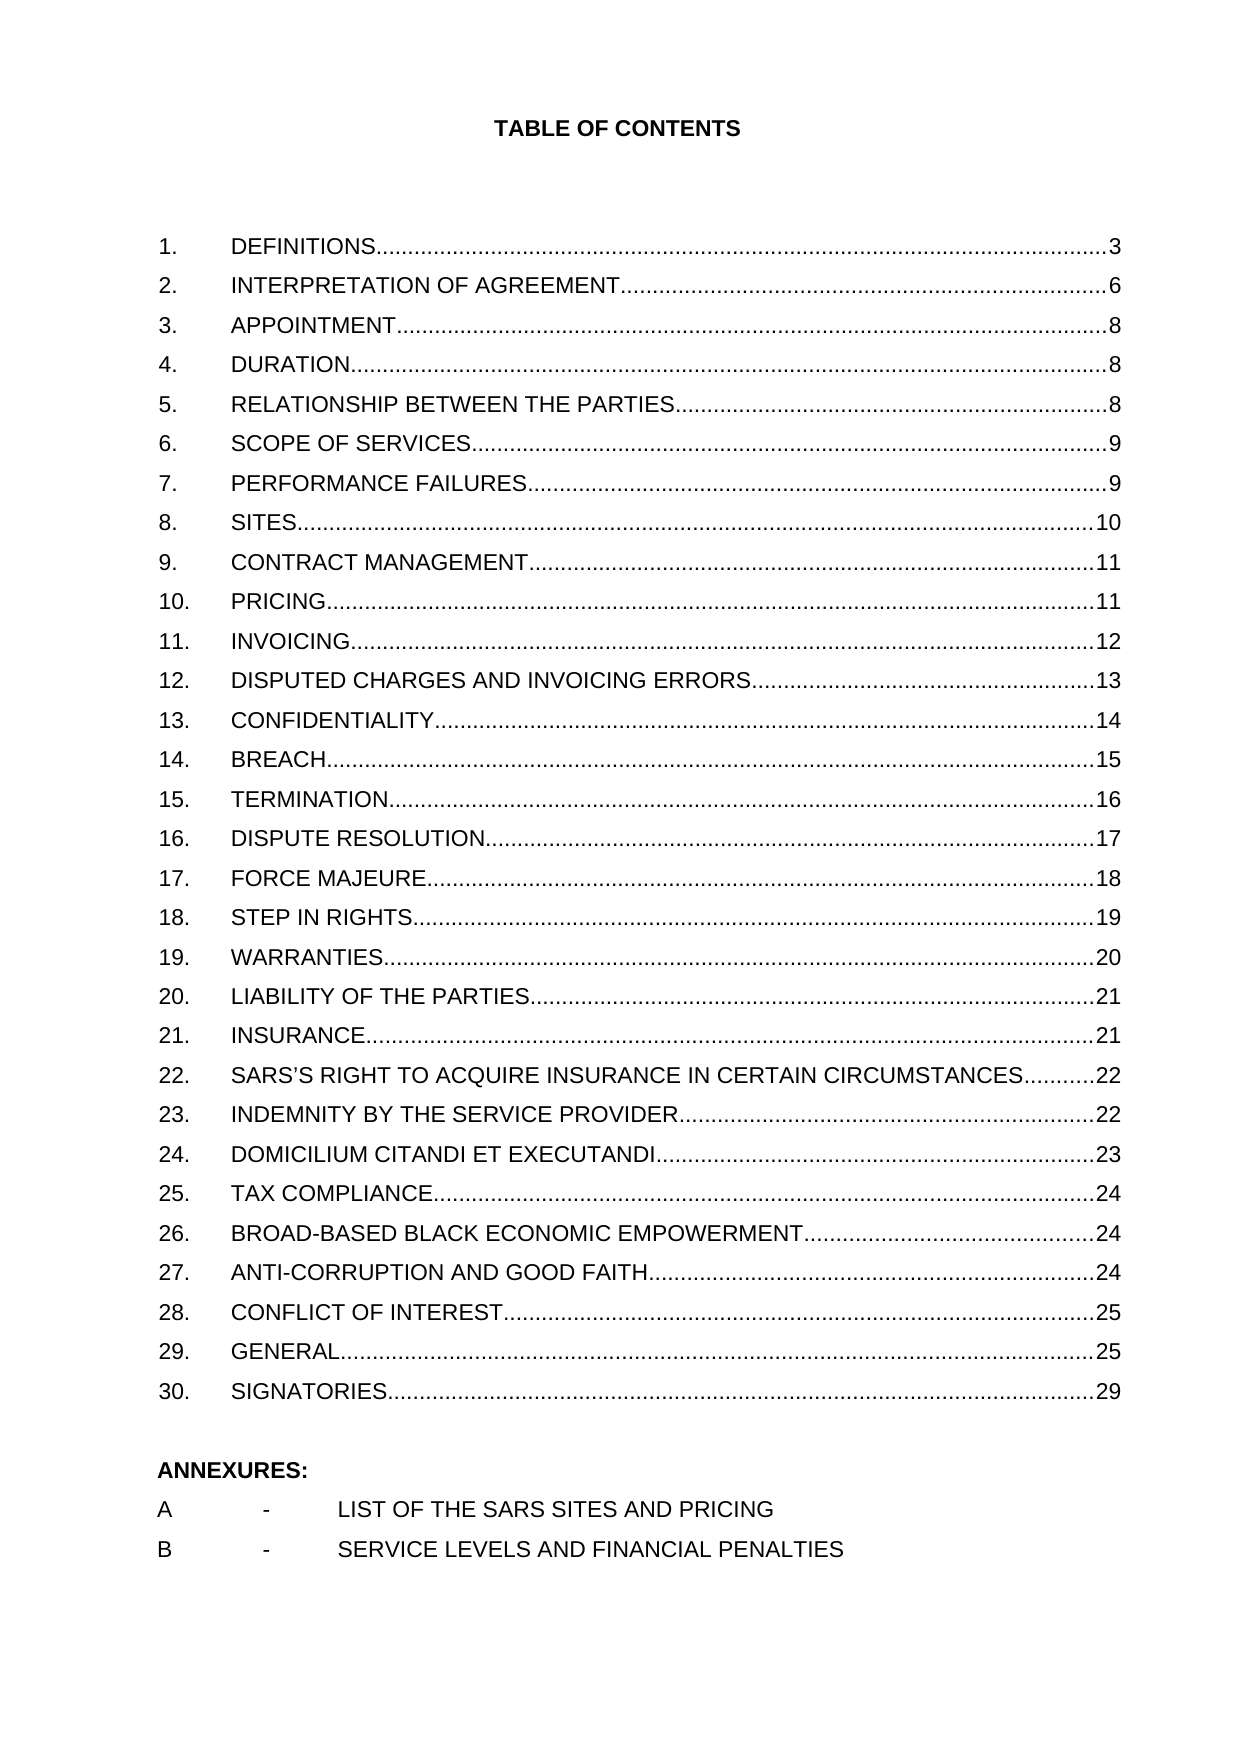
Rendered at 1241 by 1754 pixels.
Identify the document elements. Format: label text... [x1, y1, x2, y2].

text 12. DISPUTED CHARGES AND INVOICING ERRORS 13 [158, 667, 1122, 693]
text 8. SITES 10 [158, 509, 1122, 536]
text A - LIST OF THE SARS SITES AND PRICING [157, 1496, 1122, 1523]
text 13. CONFIDENTIALITY 14 [158, 707, 1122, 733]
text 22. SARS’S RIGHT TO ACQUIRE INSURANCE IN CERTAIN CIRCUMSTANCES 22 [158, 1062, 1122, 1088]
text 26. BROAD-BASED BLACK ECONOMIC EMPOWERMENT 24 [158, 1220, 1122, 1246]
text 7. PERFORMANCE FAILURES 9 [158, 470, 1122, 496]
text 23. INDEMNITY BY THE SERVICE PROVIDER 22 [158, 1101, 1122, 1128]
text 16. DISPUTE RESOLUTION 17 [158, 825, 1122, 851]
text 11. INVOICING 12 [158, 628, 1122, 654]
text 19. WARRANTIES 20 [158, 943, 1122, 970]
text TABLE OF CONTENTS [112, 114, 1122, 141]
text 1. DEFINITIONS 3 [158, 233, 1122, 259]
text 10. PRICING 11 [158, 588, 1122, 614]
text 15. TERMINATION 16 [158, 786, 1122, 812]
text 25. TAX COMPLIANCE 24 [158, 1180, 1122, 1207]
text 24. DOMICILIUM CITANDI ET EXECUTANDI 23 [158, 1141, 1122, 1167]
text 5. RELATIONSHIP BETWEEN THE PARTIES 8 [158, 391, 1122, 417]
text B - SERVICE LEVELS AND FINANCIAL PENALTIES [157, 1536, 1122, 1562]
text 4. DURATION 8 [158, 351, 1122, 378]
text 28. CONFLICT OF INTEREST 25 [158, 1299, 1122, 1325]
text 18. STEP IN RIGHTS 19 [158, 904, 1122, 930]
text 2. INTERPRETATION OF AGREEMENT 6 [158, 272, 1122, 299]
text 29. GENERAL 25 [158, 1338, 1122, 1365]
text 9. CONTRACT MANAGEMENT 11 [158, 549, 1122, 575]
text 30. SIGNATORIES 29 [158, 1378, 1122, 1404]
text ANNEXURES: [157, 1457, 1122, 1483]
text 14. BREACH 15 [158, 746, 1122, 772]
text 27. ANTI-CORRUPTION AND GOOD FAITH 24 [158, 1259, 1122, 1286]
text 21. INSURANCE 21 [158, 1022, 1122, 1049]
text 3. APPOINTMENT 8 [158, 312, 1122, 338]
text 6. SCOPE OF SERVICES 9 [158, 430, 1122, 457]
text 20. LIABILITY OF THE PARTIES 21 [158, 983, 1122, 1009]
text 17. FORCE MAJEURE 18 [158, 864, 1122, 891]
